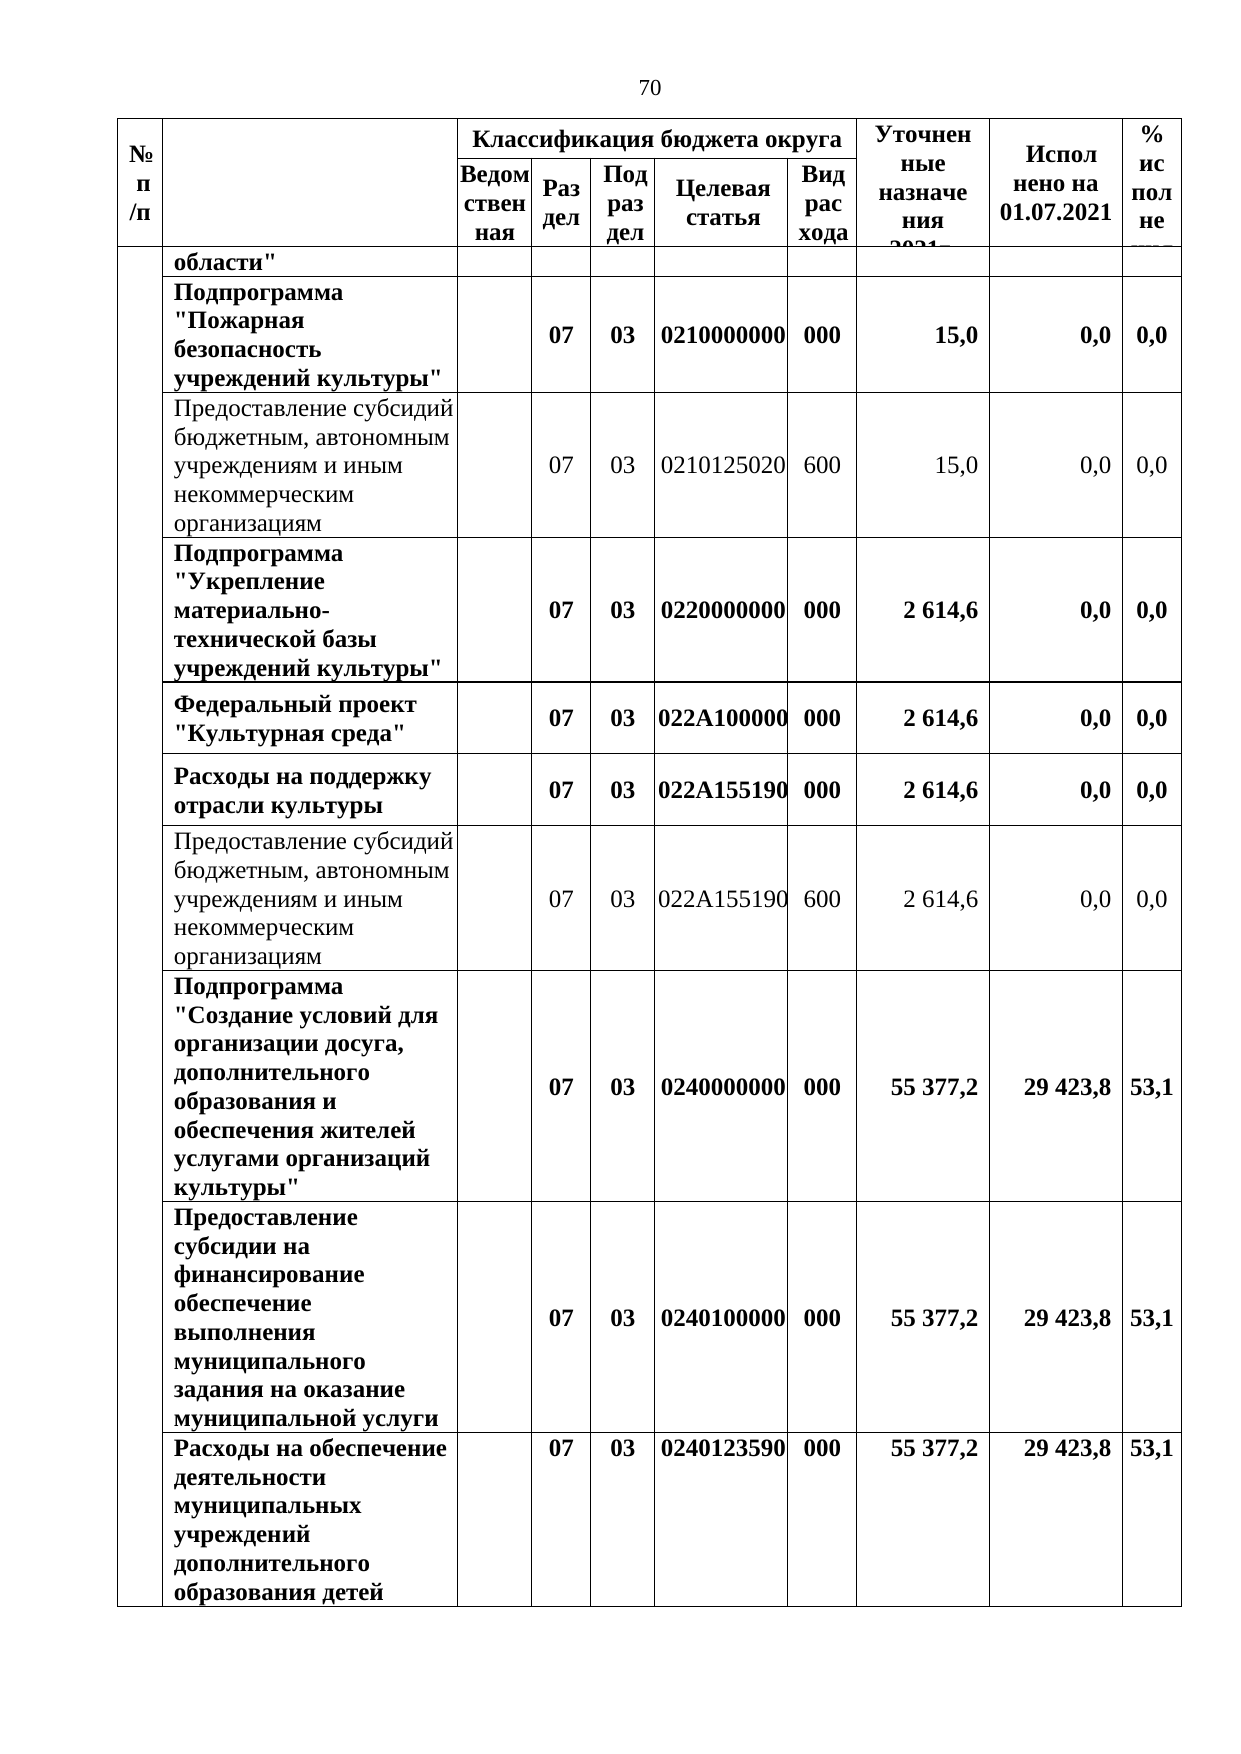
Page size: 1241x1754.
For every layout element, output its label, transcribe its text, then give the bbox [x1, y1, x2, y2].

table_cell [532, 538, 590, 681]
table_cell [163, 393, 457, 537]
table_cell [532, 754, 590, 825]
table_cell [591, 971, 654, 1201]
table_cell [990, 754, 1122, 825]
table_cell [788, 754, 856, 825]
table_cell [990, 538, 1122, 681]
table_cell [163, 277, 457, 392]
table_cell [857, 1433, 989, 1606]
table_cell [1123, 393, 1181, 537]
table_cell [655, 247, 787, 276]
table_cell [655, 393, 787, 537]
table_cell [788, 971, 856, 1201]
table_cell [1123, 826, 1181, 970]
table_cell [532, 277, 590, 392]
table_header [163, 119, 457, 246]
table_cell Ведом ствен ная [458, 159, 531, 246]
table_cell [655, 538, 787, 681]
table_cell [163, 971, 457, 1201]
table_header Уточненные назначе ния 2021г. [857, 119, 989, 246]
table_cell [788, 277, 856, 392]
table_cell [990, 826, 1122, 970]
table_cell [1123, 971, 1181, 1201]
table_cell Вид рас хода [788, 159, 856, 246]
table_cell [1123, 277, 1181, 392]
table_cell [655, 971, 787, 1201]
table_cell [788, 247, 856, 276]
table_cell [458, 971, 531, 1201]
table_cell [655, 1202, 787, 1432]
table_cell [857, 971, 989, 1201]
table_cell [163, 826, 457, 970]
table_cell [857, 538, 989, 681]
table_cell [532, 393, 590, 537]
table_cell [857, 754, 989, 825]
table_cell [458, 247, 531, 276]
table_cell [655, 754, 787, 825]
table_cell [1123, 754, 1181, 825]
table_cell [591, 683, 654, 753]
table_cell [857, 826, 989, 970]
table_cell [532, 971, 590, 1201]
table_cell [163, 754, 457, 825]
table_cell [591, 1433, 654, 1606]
table_cell Раз дел [532, 159, 590, 246]
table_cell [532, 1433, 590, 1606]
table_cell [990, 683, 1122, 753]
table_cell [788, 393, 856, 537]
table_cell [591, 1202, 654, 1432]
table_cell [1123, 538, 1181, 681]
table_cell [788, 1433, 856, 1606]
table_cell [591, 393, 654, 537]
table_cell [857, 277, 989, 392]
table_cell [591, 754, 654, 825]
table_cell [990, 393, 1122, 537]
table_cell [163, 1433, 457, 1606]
table_header № п/п [118, 119, 162, 246]
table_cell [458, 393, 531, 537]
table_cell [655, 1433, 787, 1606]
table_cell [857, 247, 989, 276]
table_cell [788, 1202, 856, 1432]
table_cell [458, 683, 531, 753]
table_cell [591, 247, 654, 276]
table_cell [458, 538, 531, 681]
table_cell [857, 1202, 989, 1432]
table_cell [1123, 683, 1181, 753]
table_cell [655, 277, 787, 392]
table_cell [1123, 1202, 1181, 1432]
table_header Классификация бюджета округа [458, 119, 856, 157]
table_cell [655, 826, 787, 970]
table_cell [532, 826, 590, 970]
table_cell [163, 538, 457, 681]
table_cell Под раз дел [591, 159, 654, 246]
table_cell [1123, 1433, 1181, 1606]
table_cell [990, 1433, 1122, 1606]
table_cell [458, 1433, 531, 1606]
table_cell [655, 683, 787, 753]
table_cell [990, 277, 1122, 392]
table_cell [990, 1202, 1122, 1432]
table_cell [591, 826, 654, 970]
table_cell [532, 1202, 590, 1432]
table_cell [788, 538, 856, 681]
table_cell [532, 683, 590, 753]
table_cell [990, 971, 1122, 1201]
table_cell Целевая статья [655, 159, 787, 246]
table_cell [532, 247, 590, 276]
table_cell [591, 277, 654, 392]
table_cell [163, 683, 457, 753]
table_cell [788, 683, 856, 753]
table_header Испол нено на 01.07.2021 [990, 119, 1122, 246]
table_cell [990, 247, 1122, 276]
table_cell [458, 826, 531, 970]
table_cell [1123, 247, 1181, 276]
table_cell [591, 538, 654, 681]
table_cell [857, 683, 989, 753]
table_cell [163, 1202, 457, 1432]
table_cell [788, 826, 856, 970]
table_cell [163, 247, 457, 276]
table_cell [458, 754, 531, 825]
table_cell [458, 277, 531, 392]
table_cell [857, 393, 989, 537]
table_header % ис пол не ния [1123, 119, 1181, 246]
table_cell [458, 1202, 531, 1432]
